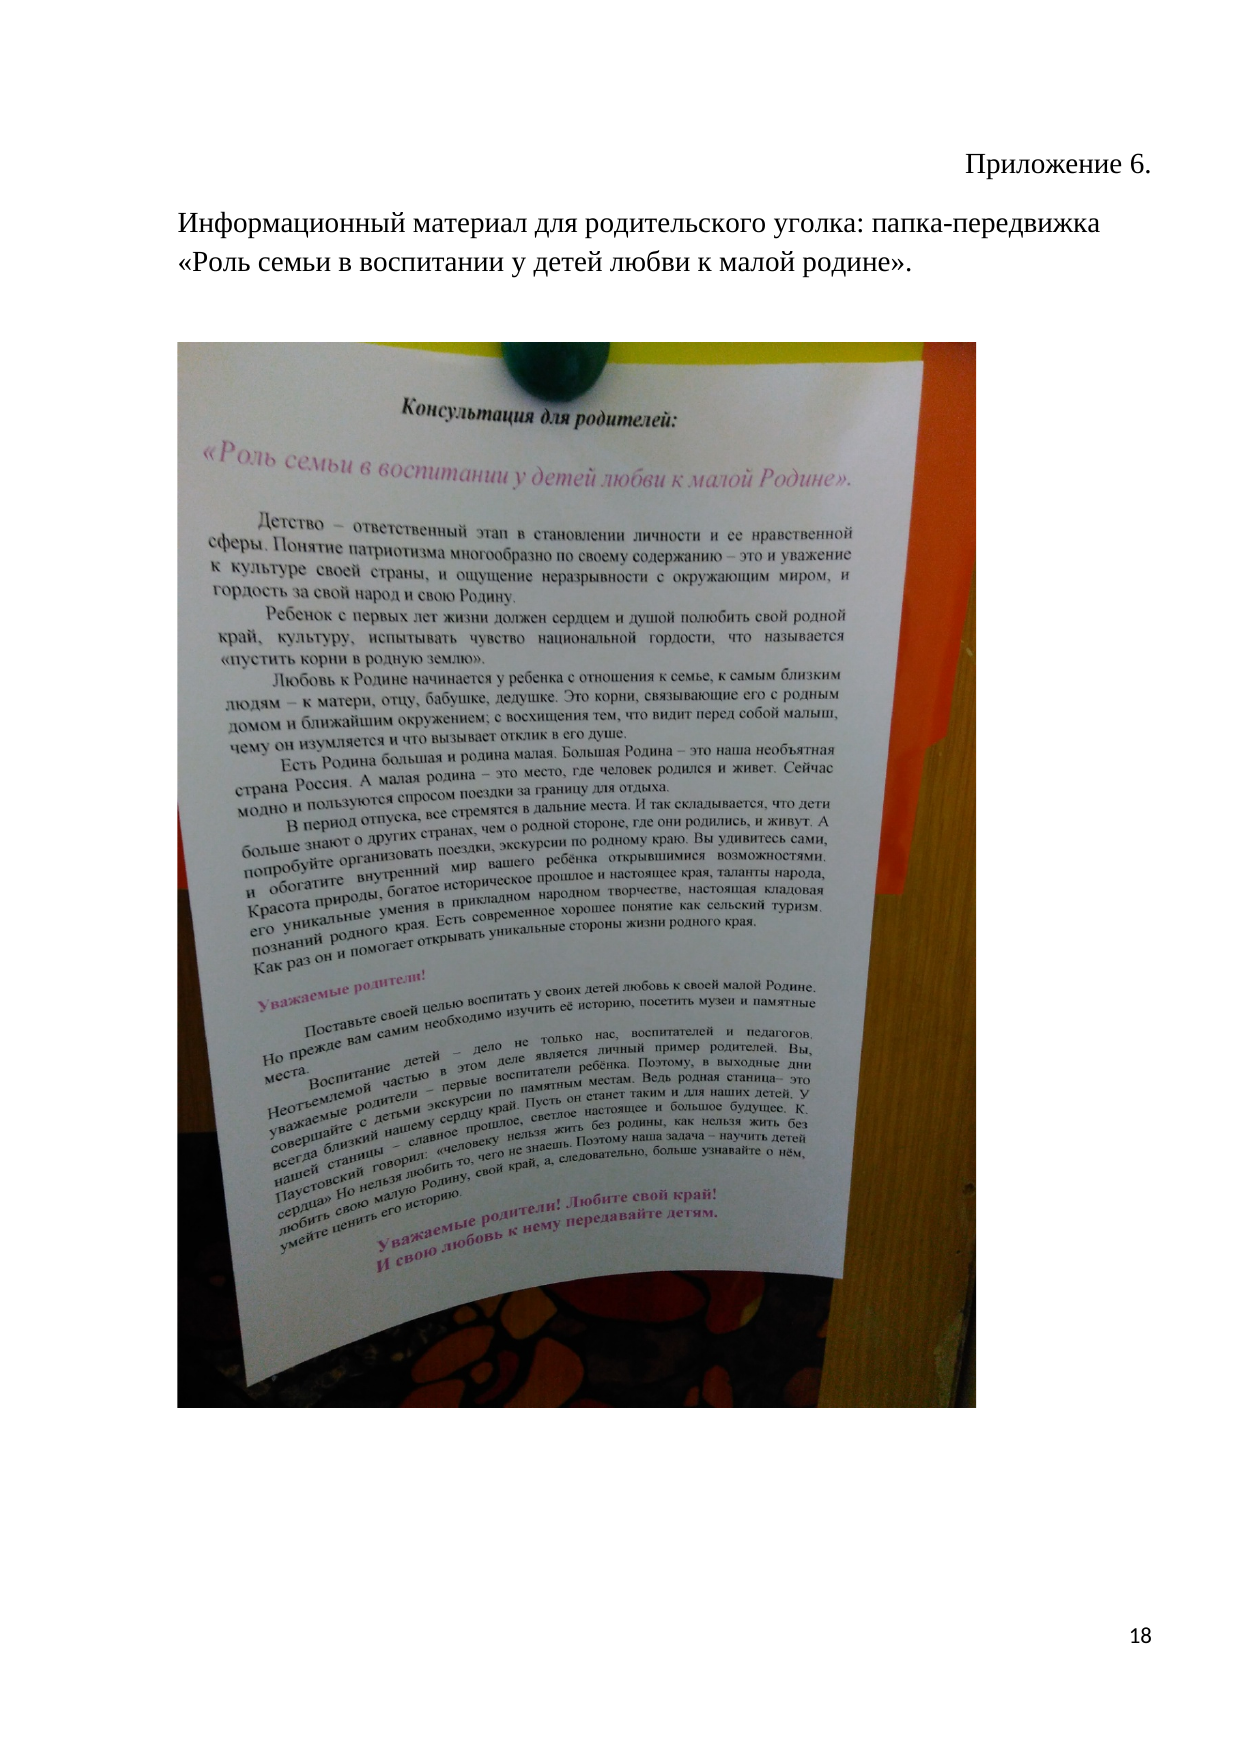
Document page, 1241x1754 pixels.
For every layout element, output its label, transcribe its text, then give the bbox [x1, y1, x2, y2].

text Информационный материал для родительского уголка: папка-передвижка «Роль семьи в воспитании у детей любви к малой родине». [177, 206, 1152, 278]
text Приложение 6. [177, 146, 1152, 180]
picture [177, 342, 977, 1408]
